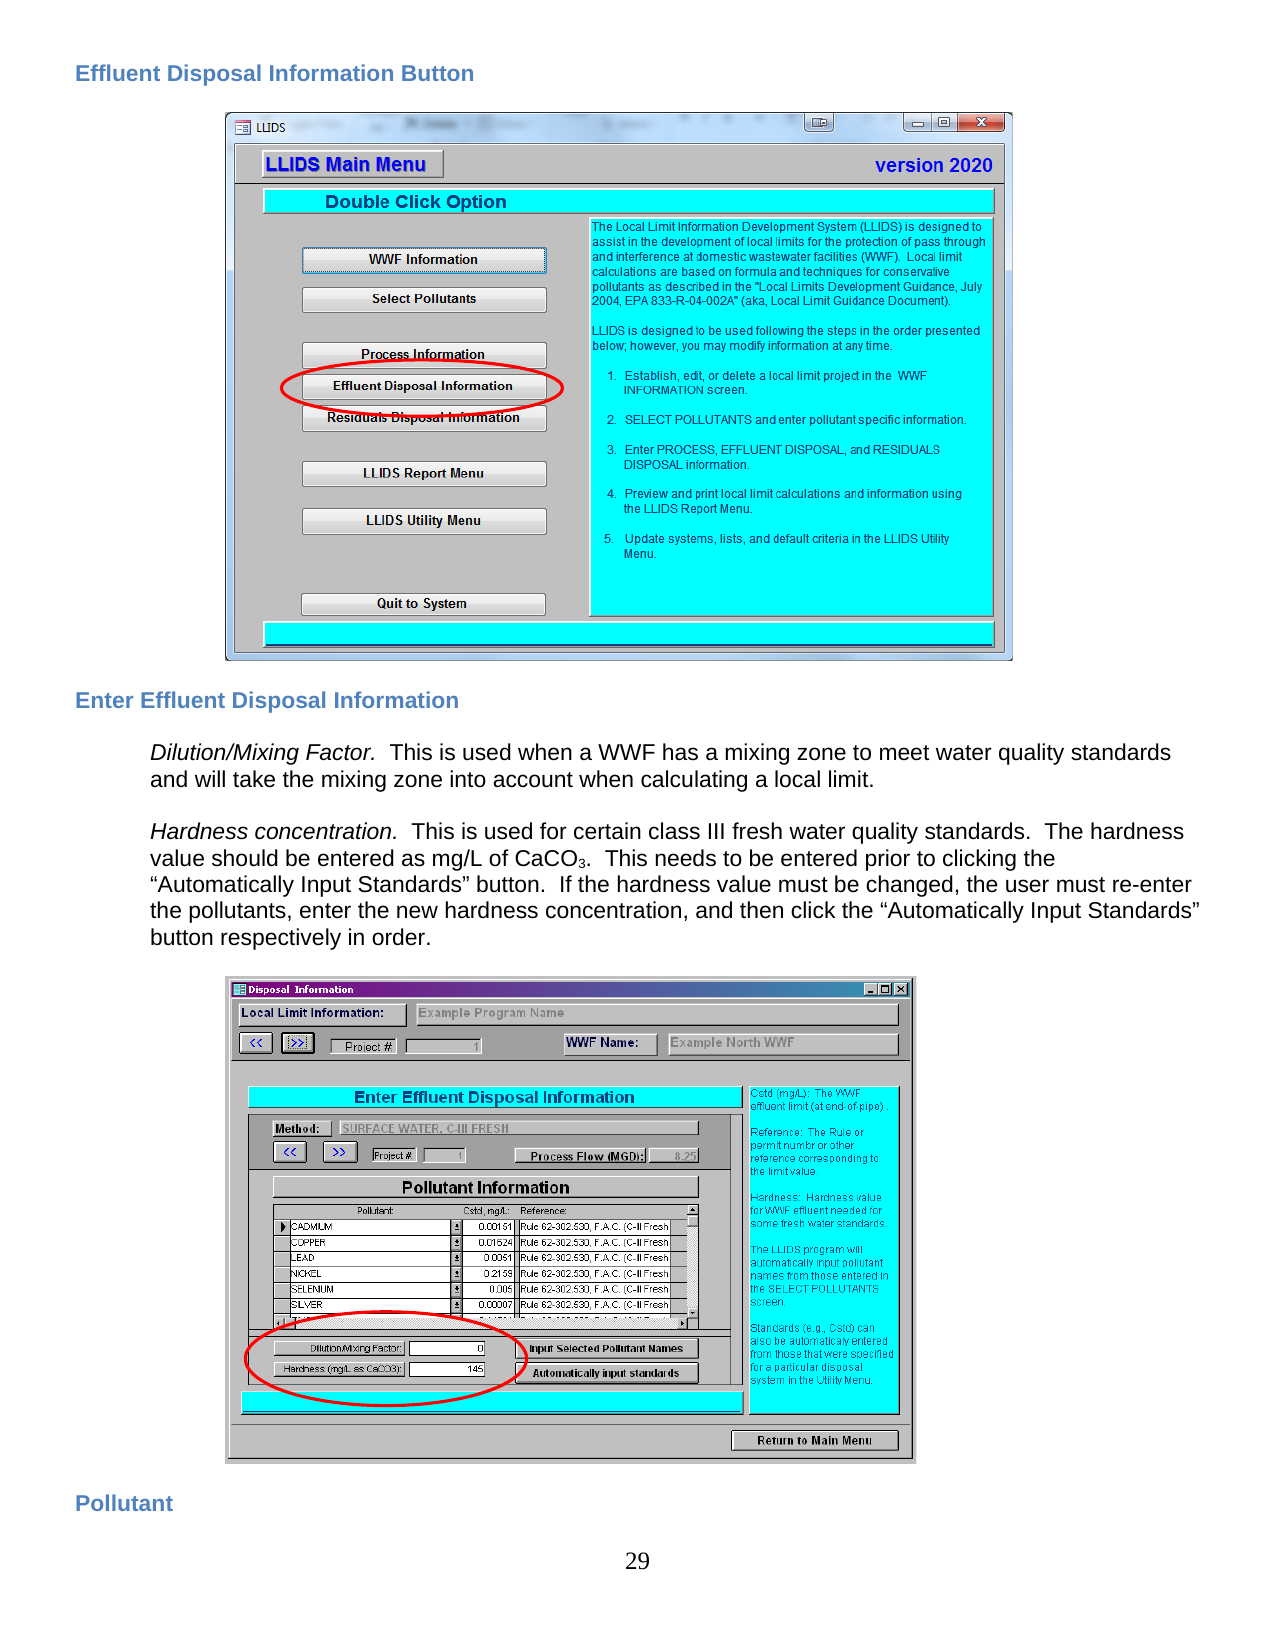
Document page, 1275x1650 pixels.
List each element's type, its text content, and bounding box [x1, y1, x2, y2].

text Hardness concentration. This is used for certain class III fresh water quality standards. The hardness value should be entered as mg/L of CaCO3. This needs to be entered prior to clicking the “Automatically Input Standards” button. If the hardness value must be changed, the user must re-enter the pollutants, enter the new hardness concentration, and then click the “Automatically Input Standards” button respectively in order. [150, 818, 1200, 950]
text Dilution/Mixing Factor. This is used when a WWF has a mixing zone to meet water quality standards and will take the mixing zone into account when calculating a local limit. [150, 739, 1200, 792]
picture [225, 976, 917, 1464]
subtitle Enter Effluent Disposal Information [75, 687, 1200, 713]
subtitle Pollutant [75, 1490, 1200, 1517]
subtitle Effluent Disposal Information Button [75, 60, 1200, 86]
picture [225, 112, 1013, 661]
